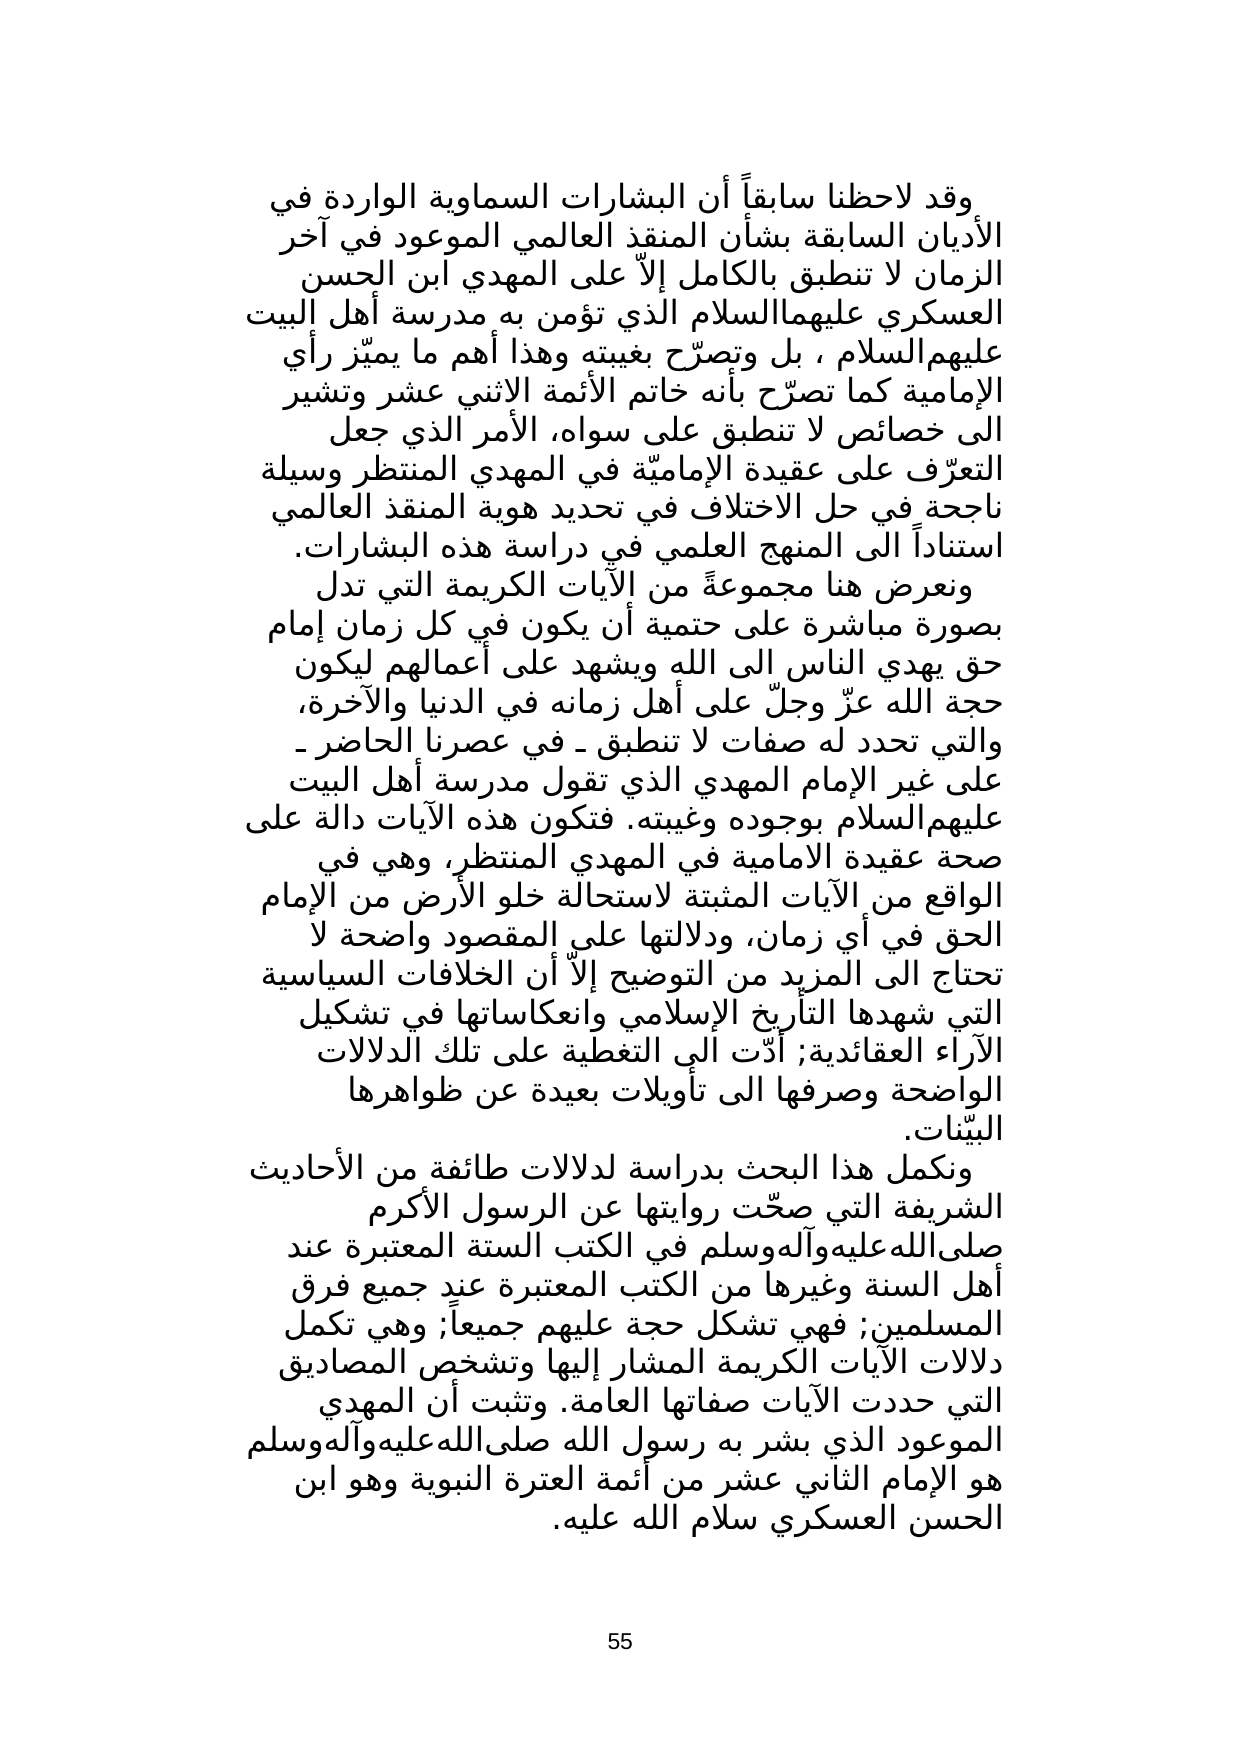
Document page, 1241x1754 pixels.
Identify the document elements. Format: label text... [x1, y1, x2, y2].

text وقد لاحظنا سابقاً أن البشارات السماوية الواردة في الأديان السابقة بشأن المنقذ العالمي الموعود في آخر الزمان لا تنطبق بالكامل إلاّ على المهدي ابن الحسن العسكري عليهما‌السلام الذي تؤمن به مدرسة أهل البيت عليهم‌السلام ، بل وتصرّح بغيبته وهذا أهم ما يميّز رأي الإمامية كما تصرّح بأنه خاتم الأئمة الاثني عشر وتشير الى خصائص لا تنطبق على سواه، الأمر الذي جعل التعرّف على عقيدة الإماميّة في المهدي المنتظر وسيلة ناجحة في حل الاختلاف في تحديد هوية المنقذ العالمي استناداً الى المنهج العلمي في دراسة هذه البشارات. [236, 177, 1004, 566]
text ونكمل هذا البحث بدراسة لدلالات طائفة من الأحاديث الشريفة التي صحّت روايتها عن الرسول الأكرم صلى‌الله‌عليه‌وآله‌وسلم في الكتب الستة المعتبرة عند أهل السنة وغيرها من الكتب المعتبرة عند جميع فرق المسلمين; فهي تشكل حجة عليهم جميعاً; وهي تكمل دلالات الآيات الكريمة المشار إليها وتشخص المصاديق التي حددت الآيات صفاتها العامة. وتثبت أن المهدي الموعود الذي بشر به رسول الله صلى‌الله‌عليه‌وآله‌وسلم هو الإمام الثاني عشر من أئمة العترة النبوية وهو ابن الحسن العسكري سلام الله عليه. [236, 1148, 1004, 1537]
text ونعرض هنا مجموعةً من الآيات الكريمة التي تدل بصورة مباشرة على حتمية أن يكون في كل زمان إمام حق يهدي الناس الى الله ويشهد على أعمالهم ليكون حجة الله عزّ وجلّ على أهل زمانه في الدنيا والآخرة، والتي تحدد له صفات لا تنطبق ـ في عصرنا الحاضر ـ على غير الإمام المهدي الذي تقول مدرسة أهل البيت عليهم‌السلام بوجوده وغيبته. فتكون هذه الآيات دالة على صحة عقيدة الامامية في المهدي المنتظر، وهي في الواقع من الآيات المثبتة لاستحالة خلو الأرض من الإمام الحق في أي زمان، ودلالتها على المقصود واضحة لا تحتاج الى المزيد من التوضيح إلاّ أن الخلافات السياسية التي شهدها التأريخ الإسلامي وانعكاساتها في تشكيل الآراء العقائدية; أدّت الى التغطية على تلك الدلالات الواضحة وصرفها الى تأويلات بعيدة عن ظواهرها البيّنات. [236, 566, 1004, 1148]
